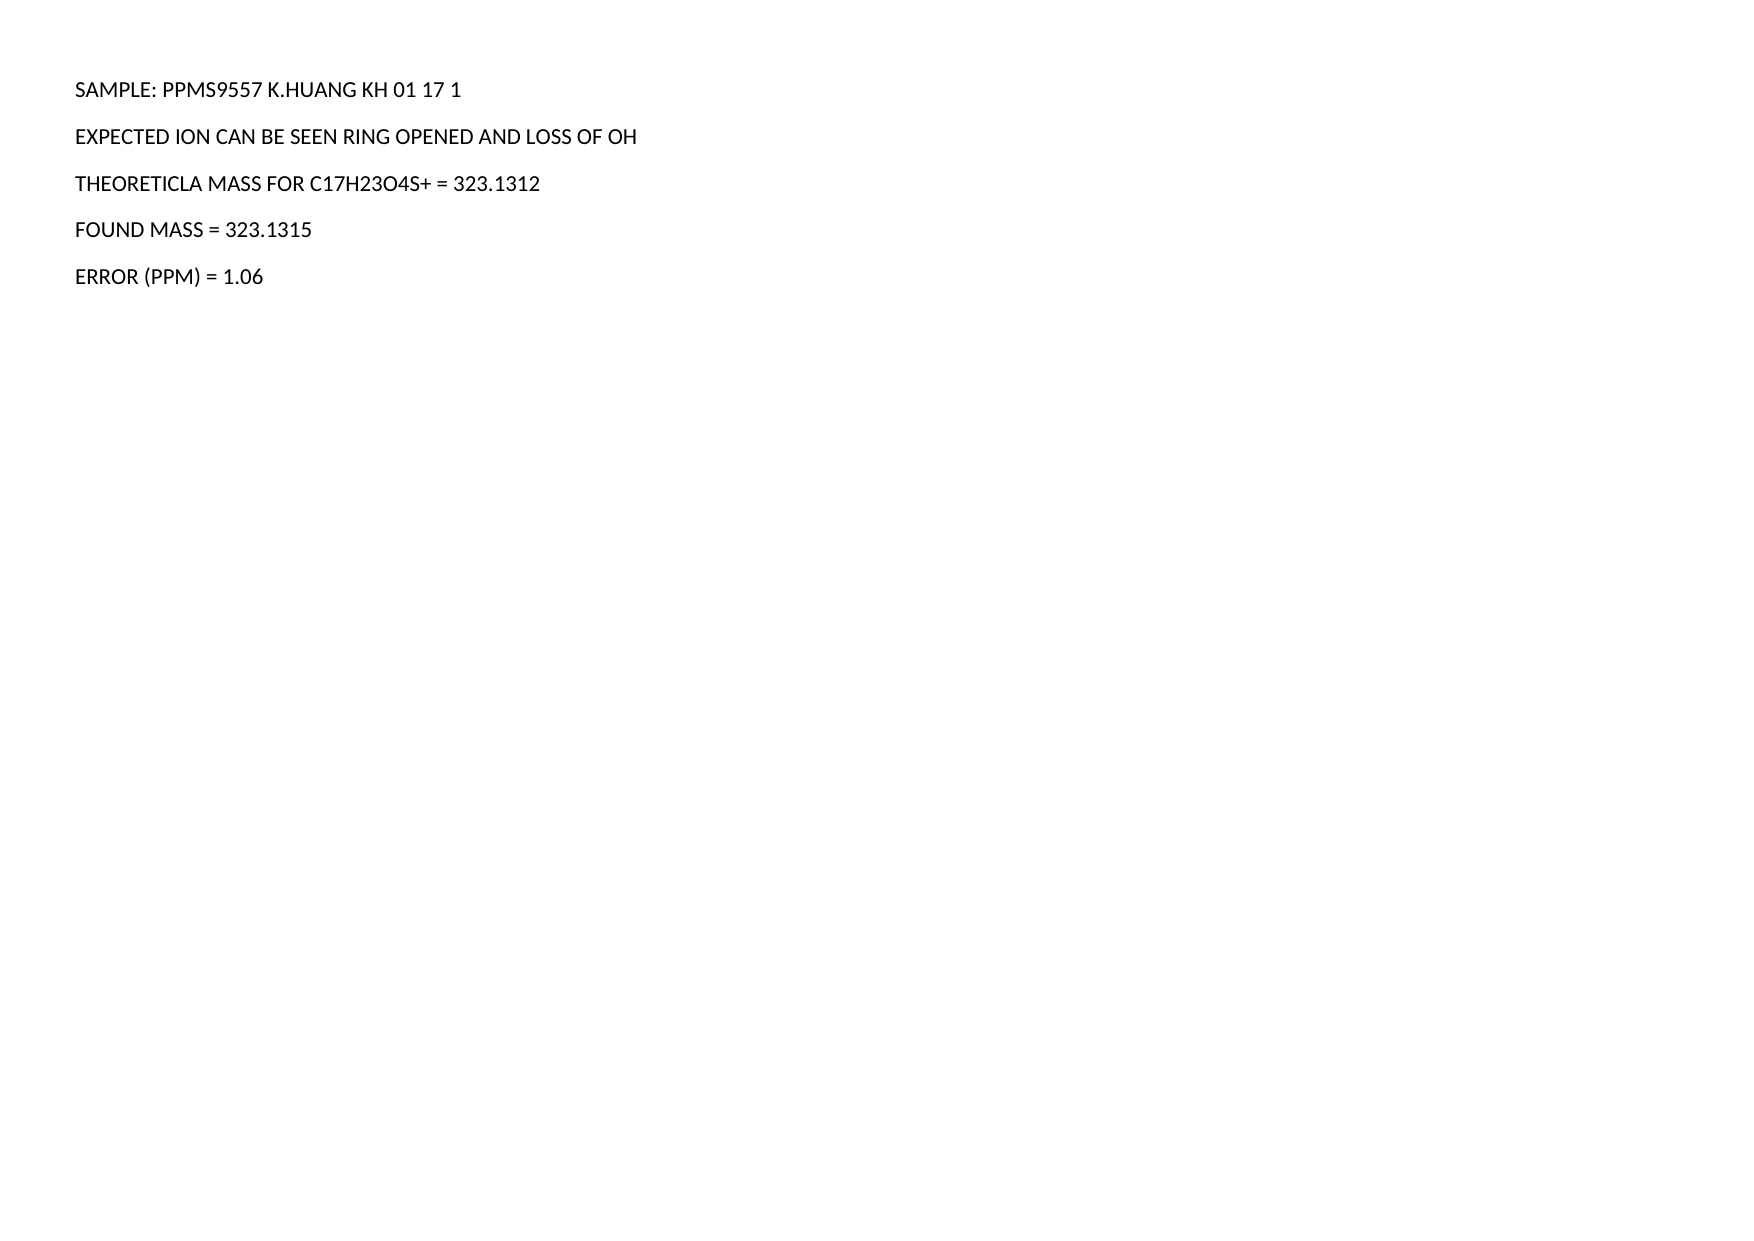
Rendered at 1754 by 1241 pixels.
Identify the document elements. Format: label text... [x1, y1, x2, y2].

text FOUND MASS = 323.1315 [75, 216, 1679, 244]
text THEORETICLA MASS FOR C17H23O4S+ = 323.1312 [75, 169, 1679, 197]
text EXPECTED ION CAN BE SEEN RING OPENED AND LOSS OF OH [75, 122, 1679, 150]
text SAMPLE: PPMS9557 K.HUANG KH 01 17 1 [75, 75, 1679, 103]
text ERROR (PPM) = 1.06 [75, 262, 1679, 291]
